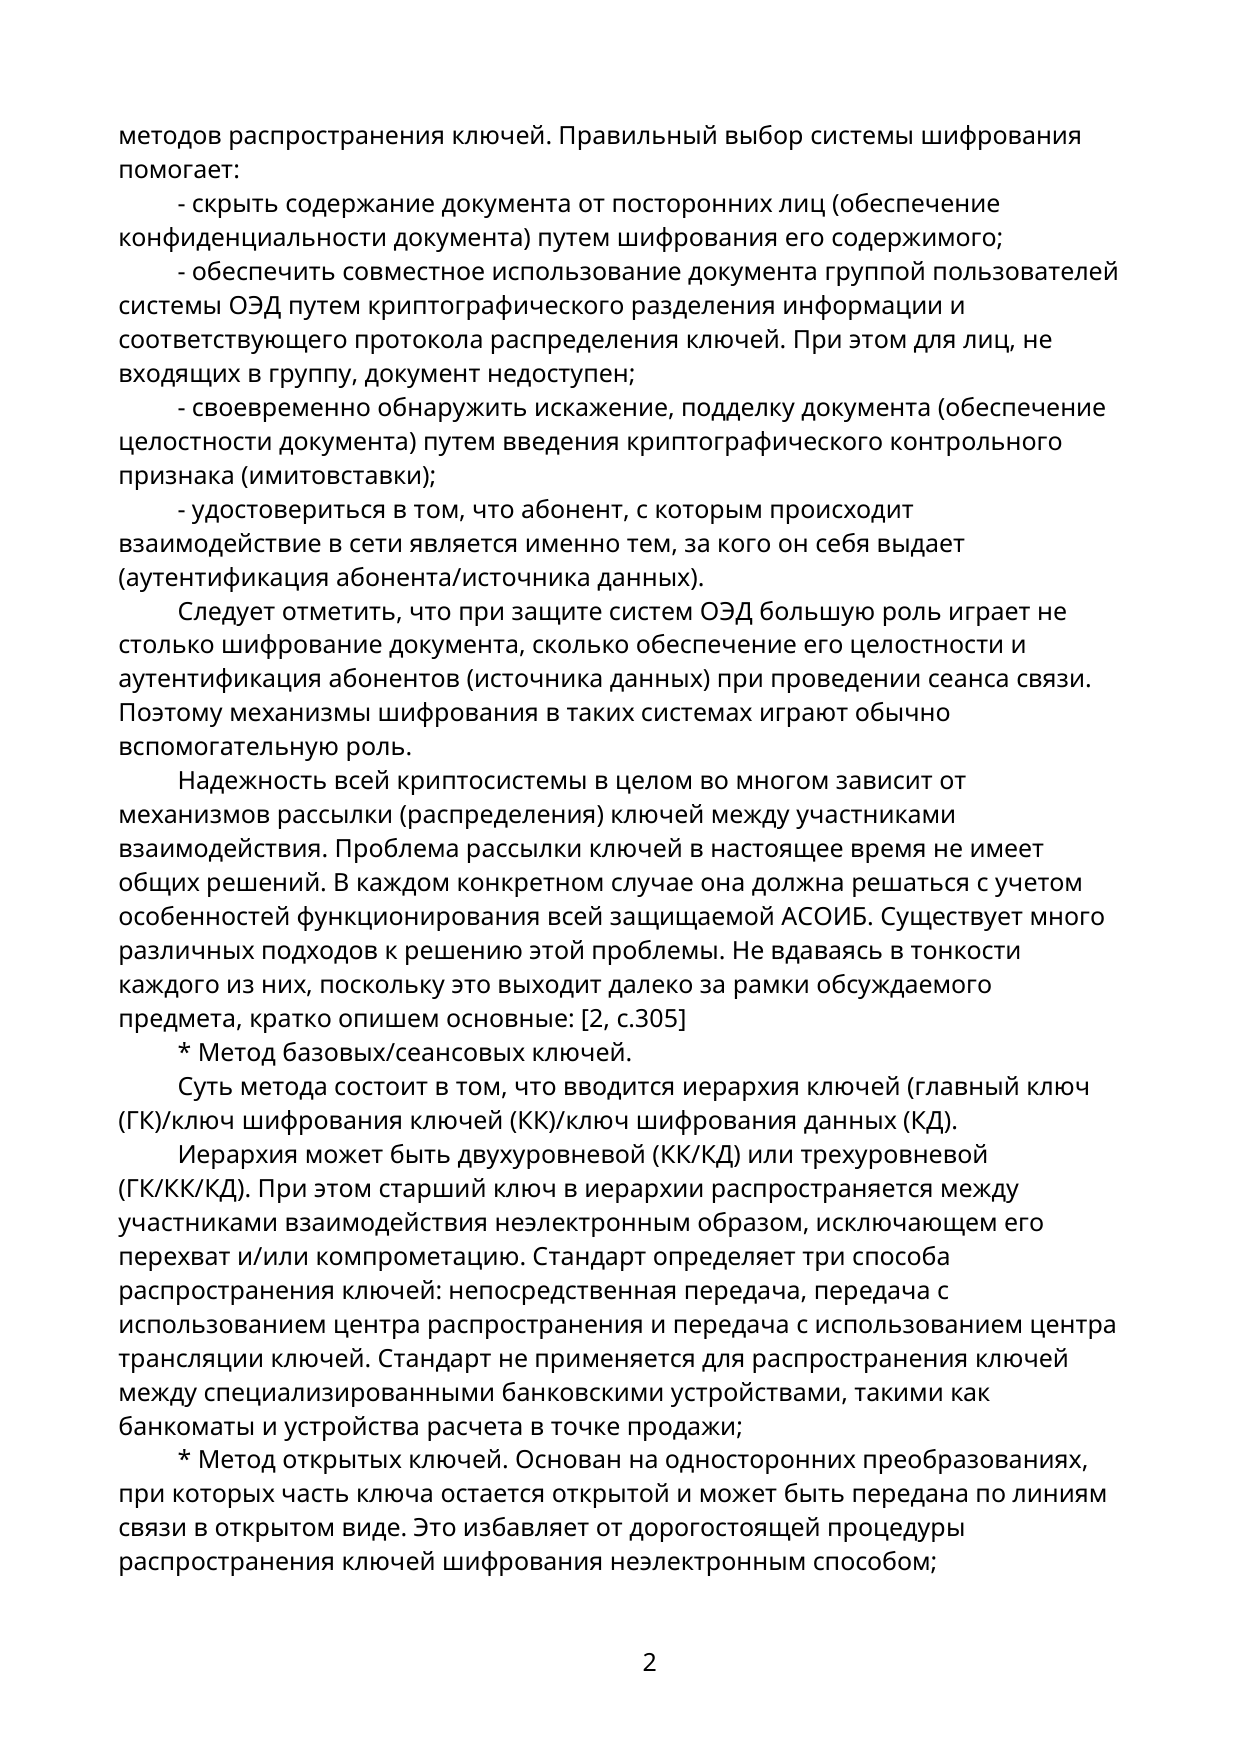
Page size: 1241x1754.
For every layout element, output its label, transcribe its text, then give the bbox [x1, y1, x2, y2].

text - своевременно обнаружить искажение, подделку документа (обеспечение целостности документа) путем введения криптографического контрольного признака (имитовставки); [118, 390, 1122, 492]
text * Метод открытых ключей. Основан на односторонних преобразованиях, при которых часть ключа остается открытой и может быть передана по линиям связи в открытом виде. Это избавляет от дорогостоящей процедуры распространения ключей шифрования неэлектронным способом; [118, 1442, 1122, 1578]
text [118, 118, 1122, 186]
text - скрыть содержание документа от посторонних лиц (обеспечение конфиденциальности документа) путем шифрования его содержимого; [118, 186, 1122, 254]
text Следует отметить, что при защите систем ОЭД большую роль играет не столько шифрование документа, сколько обеспечение его целостности и аутентификация абонентов (источника данных) при проведении сеанса связи. Поэтому механизмы шифрования в таких системах играют обычно вспомогательную роль. [118, 593, 1122, 763]
text * Метод базовых/сеансовых ключей. [118, 1035, 1122, 1069]
text Иерархия может быть двухуровневой (КК/КД) или трехуровневой (ГК/КК/КД). При этом старший ключ в иерархии распространяется между участниками взаимодействия неэлектронным образом, исключающем его перехват и/или компрометацию. Стандарт определяет три способа распространения ключей: непосредственная передача, передача с использованием центра распространения и передача с использованием центра трансляции ключей. Стандарт не применяется для распространения ключей между специализированными банковскими устройствами, такими как банкоматы и устройства расчета в точке продажи; [118, 1137, 1122, 1442]
text Надежность всей криптосистемы в целом во многом зависит от механизмов рассылки (распределения) ключей между участниками взаимодействия. Проблема рассылки ключей в настоящее время не имеет общих решений. В каждом конкретном случае она должна решаться с учетом особенностей функционирования всей защищаемой АСОИБ. Существует много различных подходов к решению этой проблемы. Не вдаваясь в тонкости каждого из них, поскольку это выходит далеко за рамки обсуждаемого предмета, кратко опишем основные: [2, с.305] [118, 763, 1122, 1035]
text - обеспечить совместное использование документа группой пользователей системы ОЭД путем криптографического разделения информации и соответствующего протокола распределения ключей. При этом для лиц, не входящих в группу, документ недоступен; [118, 254, 1122, 390]
text Суть метода состоит в том, что вводится иерархия ключей (главный ключ (ГК)/ключ шифрования ключей (КК)/ключ шифрования данных (КД). [118, 1069, 1122, 1137]
text - удостовериться в том, что абонент, с которым происходит взаимодействие в сети является именно тем, за кого он себя выдает (аутентификация абонента/источника данных). [118, 492, 1122, 593]
